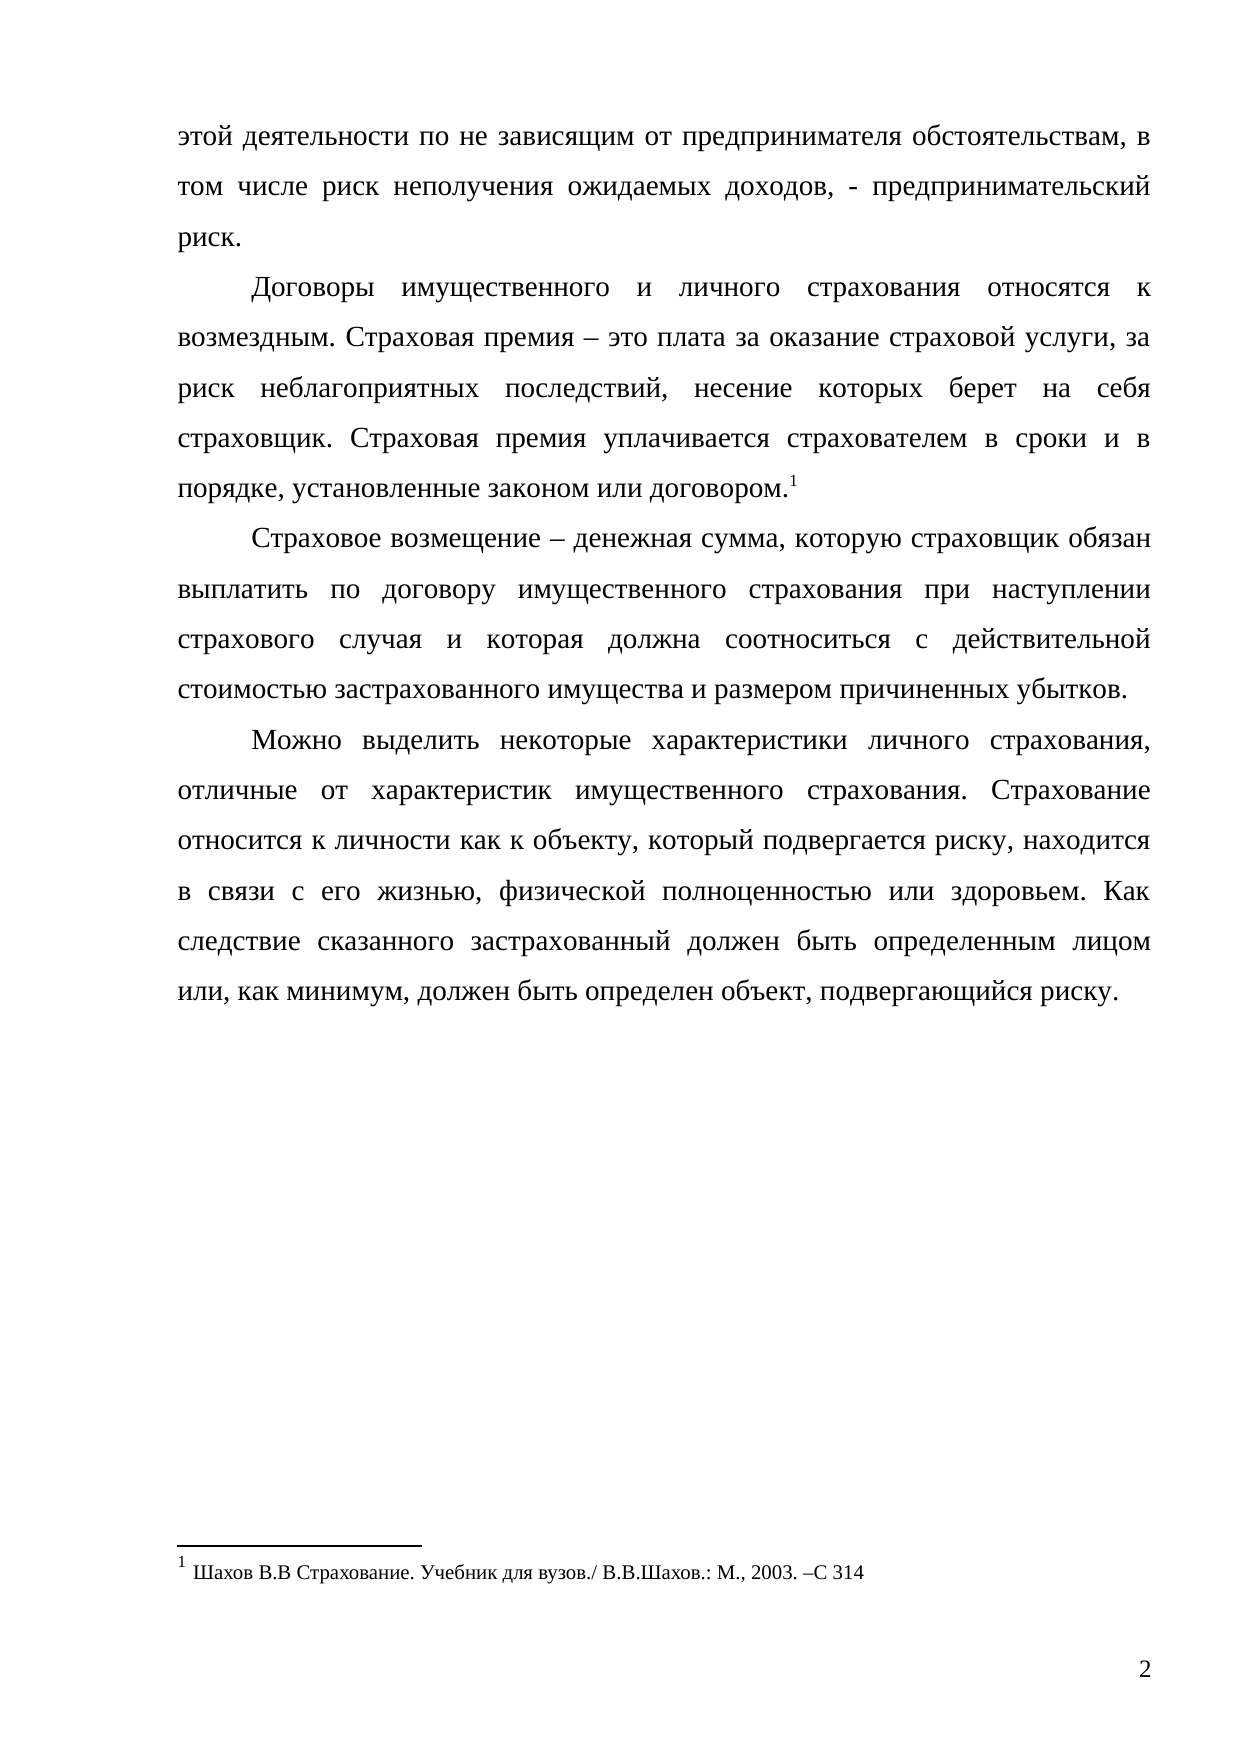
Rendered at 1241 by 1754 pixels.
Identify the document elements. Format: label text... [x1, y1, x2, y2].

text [177, 118, 1152, 252]
text Страховое возмещение – денежная сумма, которую страховщик обязан выплатить по договору имущественного страхования при наступлении страхового случая и которая должна соотноситься с действительной стоимостью застрахованного имущества и размером причиненных убытков. [177, 521, 1152, 705]
text Договоры имущественного и личного страхования относятся к возмездным. Страховая премия – это плата за оказание страховой услуги, за риск неблагоприятных последствий, несение которых берет на себя страховщик. Страховая премия уплачивается страхователем в сроки и в порядке, установленные законом или договором. [177, 269, 1152, 504]
text Можно выделить некоторые характеристики личного страхования, отличные от характеристик имущественного страхования. Страхование относится к личности как к объекту, который подвергается риску, находится в связи с его жизнью, физической полноценностью или здоровьем. Как следствие сказанного застрахованный должен быть определенным лицом или, как минимум, должен быть определен объект, подвергающийся риску. [177, 722, 1152, 1007]
